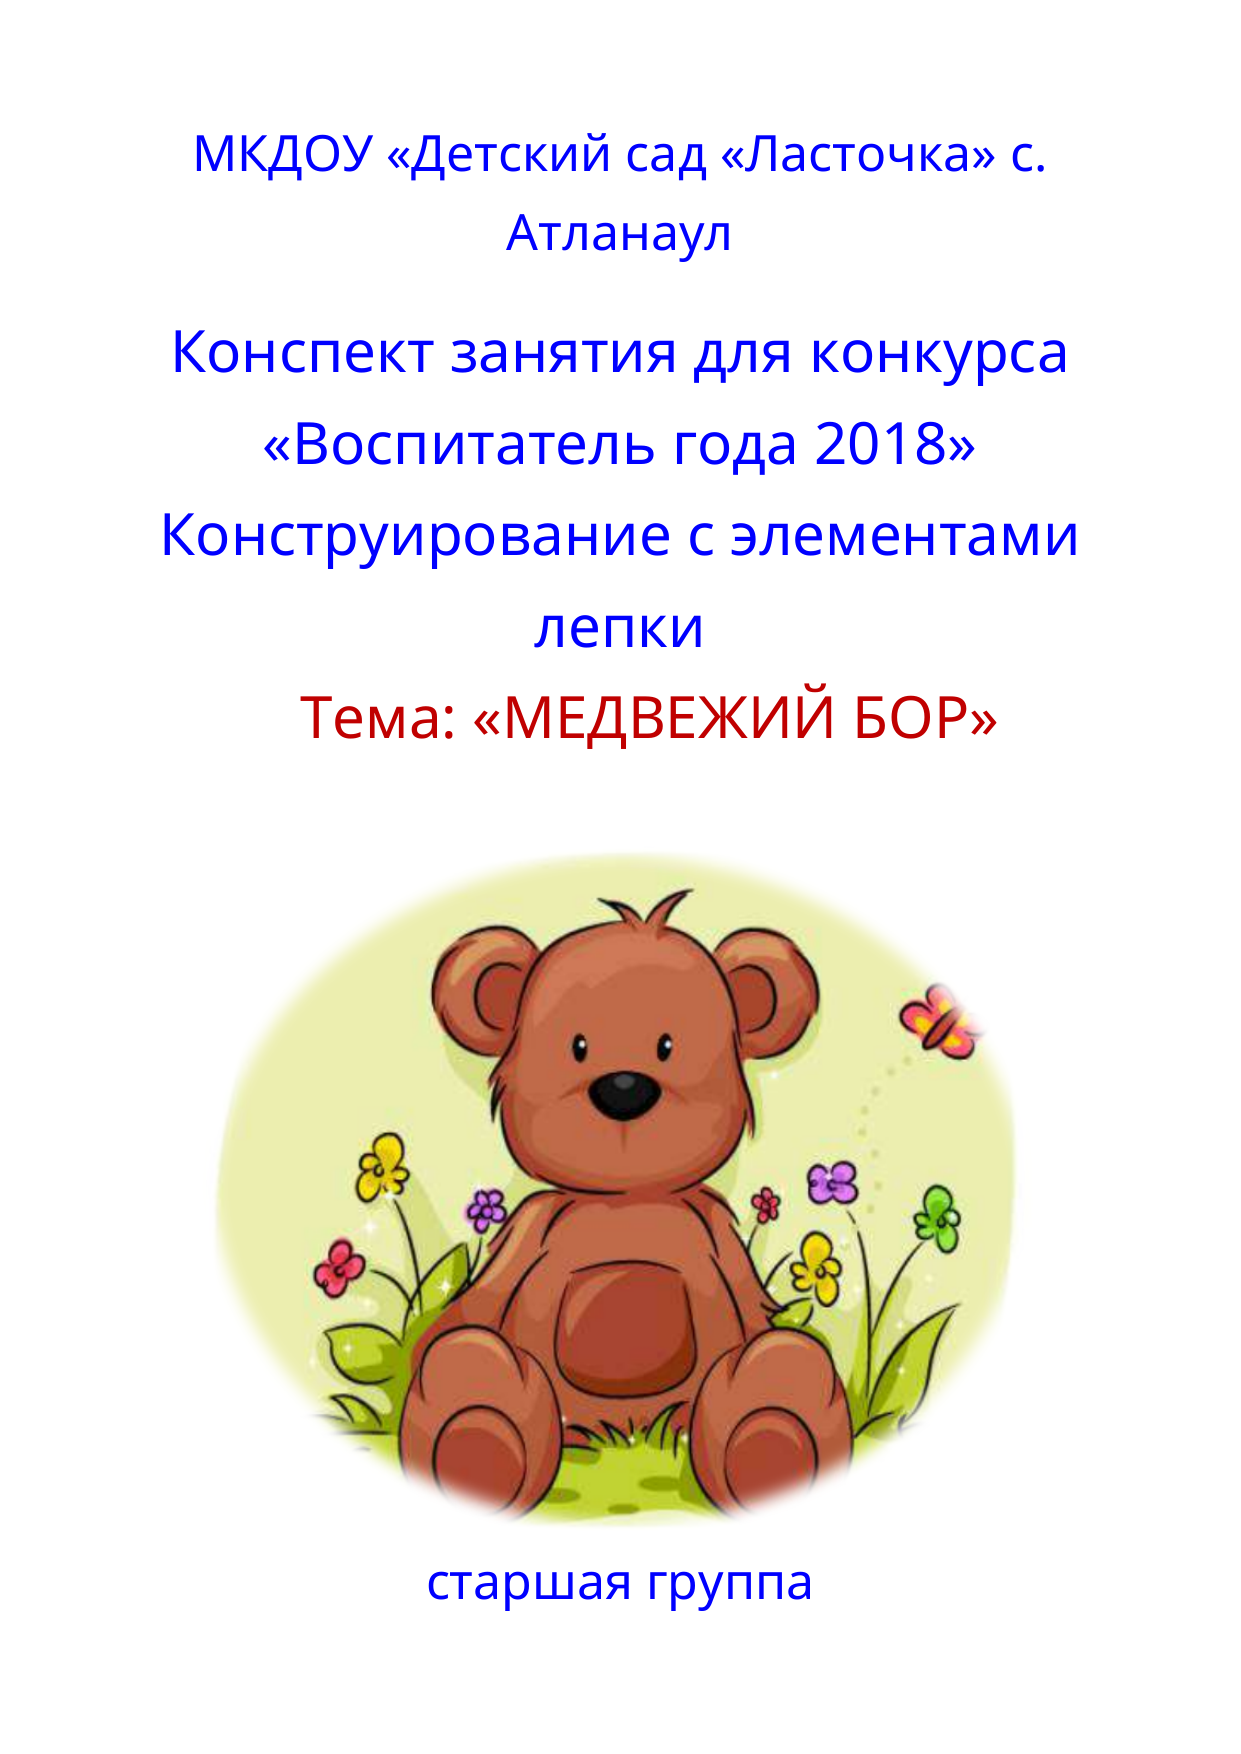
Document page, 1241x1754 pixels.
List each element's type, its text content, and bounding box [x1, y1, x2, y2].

text Конспект занятия для конкурса [118, 311, 1122, 390]
text МКДОУ «Детский сад «Ласточка» с. Атланаул [118, 118, 1122, 264]
text старшая группа [118, 1546, 1122, 1614]
text Тема: «МЕДВЕЖИЙ БОР» [118, 676, 1122, 755]
text Конструирование с элементами лепки [118, 493, 1122, 664]
text «Воспитатель года 2018» [118, 402, 1122, 481]
picture [225, 867, 1015, 1513]
